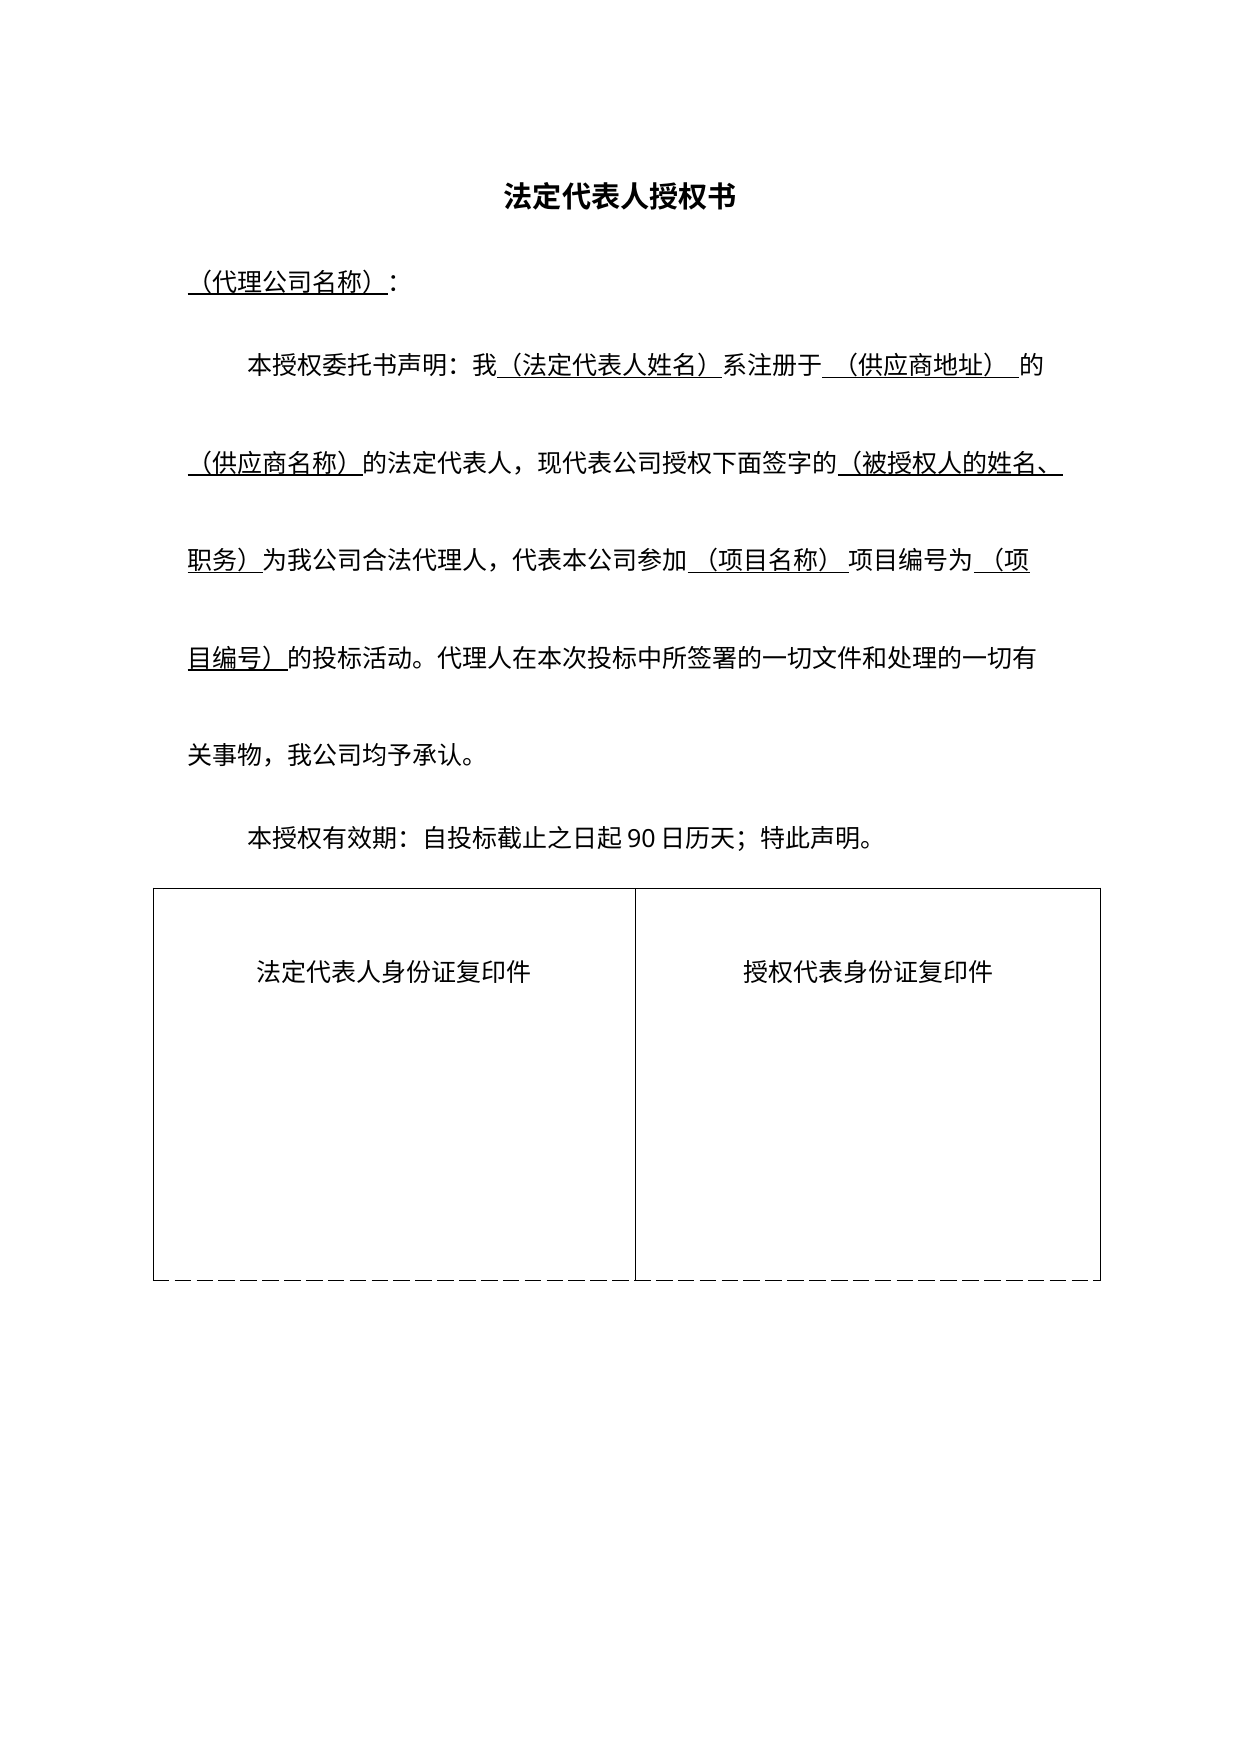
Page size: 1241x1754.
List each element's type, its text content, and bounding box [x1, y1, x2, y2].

text 本授权有效期：自投标截止之日起90日历天；特此声明。 [187, 804, 1053, 869]
text （代理公司名称）： [187, 248, 1053, 313]
text 法定代表人授权书 [187, 162, 1053, 227]
table_header 法定代表人身份证复印件 [154, 889, 635, 1280]
table_header 授权代表身份证复印件 [636, 889, 1100, 1280]
text 本授权委托书声明：我（法定代表人姓名）系注册于 （供应商地址） 的（供应商名称）的法定代表人，现代表公司授权下面签字的（被授权人的姓名、职务）为我公司合法代理人，代表本公司参加 （项目名称） 项目编号为 （项目编号）的投标活动。代理人在本次投标中所签署的一切文件和处理的一切有关事物，我公司均予承认。 [187, 331, 1053, 786]
